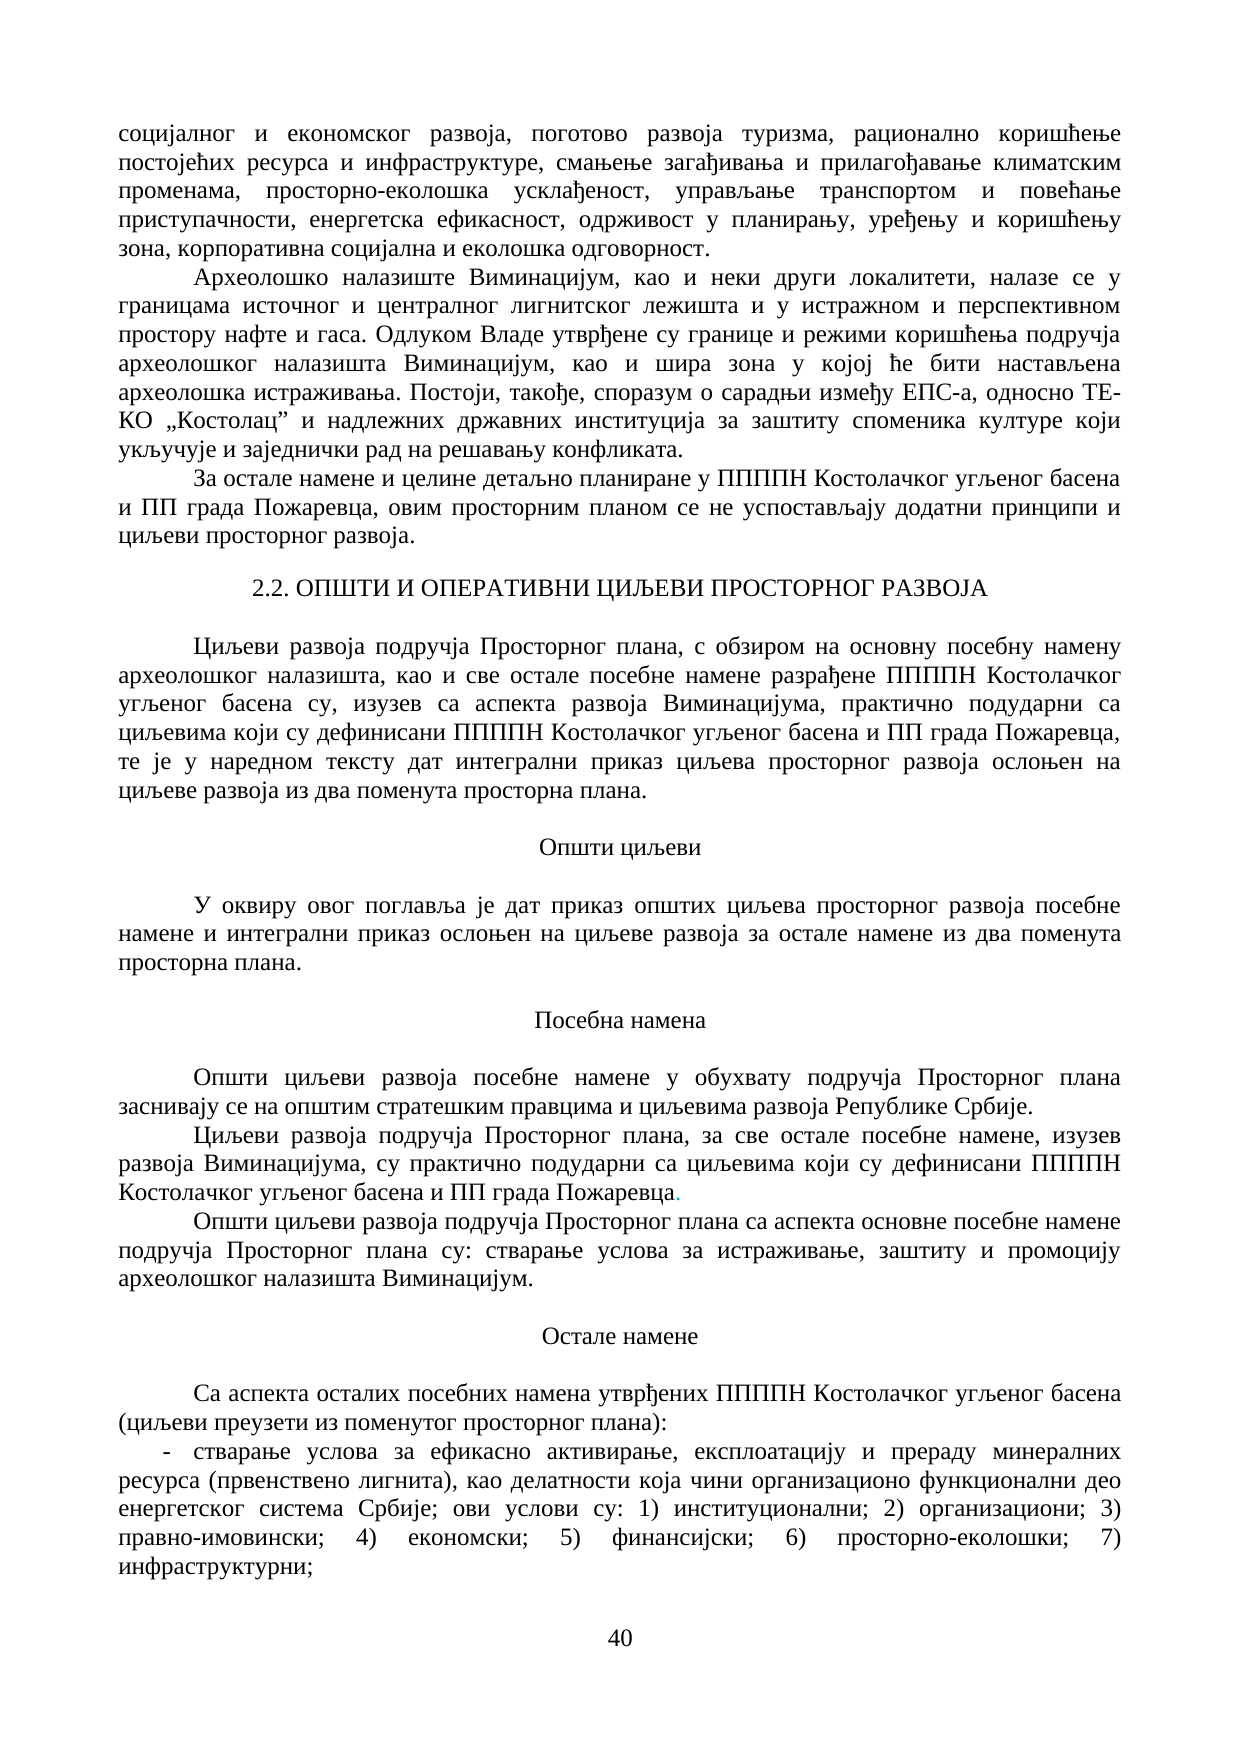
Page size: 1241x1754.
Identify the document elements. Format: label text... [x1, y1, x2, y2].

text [118, 118, 1122, 262]
text Циљеви развоја подручја Просторног плана, с обзиром на основну посебну намену археолошког налазишта, као и све остале посебне намене разрађене ППППН Костолачког угљеног басена су, изузев са аспекта развоја Виминацијума, практично подударни са циљевима који су дефинисани ППППН Костолачког угљеног басена и ПП града Пожаревца, те је у наредном тексту дат интегрални приказ циљева просторног развоја ослоњен на циљеве развоја из два поменута просторна плана. [118, 631, 1122, 803]
text Археолошко налазиште Виминацијум, као и неки други локалитети, налазе се у границама источног и централног лигнитског лежишта и у истражном и перспективном простору нафте и гаса. Одлуком Владе утврђене су границе и режими коришћења подручја археолошког налазишта Виминацијум, као и шира зона у којој ће бити настављена археолошка истраживања. Постоји, такође, споразум о сарадњи између ЕПС-а, односно ТЕ-КО „Костолац” и надлежних државних институција за заштиту споменика културе који укључује и заједнички рад на решавању конфликата. [118, 262, 1122, 463]
text За остале намене и целине детаљно планиране у ППППН Костолачког угљеног басена и ПП града Пожаревца, овим просторним планом се не успостављају додатни принципи и циљеви просторног развоја. [118, 463, 1122, 549]
text 2.2. ОПШТИ И ОПЕРАТИВНИ ЦИЉЕВИ ПРОСТОРНОГ РАЗВОЈА [118, 573, 1122, 631]
text Општи циљеви развоја посебне намене у обухвату подручја Просторног плана заснивају се на општим стратешким правцима и циљевима развоја Републике Србије. [118, 1062, 1122, 1120]
list стварање услова за ефикасно активирање, експлоатацију и прераду минералних ресурса (првенствено лигнита), као делатности која чини организационо функционални део енергетског система Србије; ови услови су: 1) институционални; 2) организациони; 3) правно-имовински; 4) економски; 5) финансијски; 6) просторно-еколошки; 7) инфраструктурни; [118, 1436, 1122, 1580]
text Општи циљеви [118, 832, 1122, 861]
text Посебна намена [118, 1005, 1122, 1033]
text Остале намене [118, 1321, 1122, 1350]
text Са аспекта осталих посебних намена утврђених ППППН Костолачког угљеног басена (циљеви преузети из поменутог просторног плана): [118, 1378, 1122, 1436]
text Циљеви развоја подручја Просторног плана, за све остале посебне намене, изузев развоја Виминацијума, су практично подударни са циљевима који су дефинисани ППППН Костолачког угљеног басена и ПП града Пожаревца. [118, 1120, 1122, 1206]
text У оквиру овог поглавља је дат приказ општих циљева просторног развоја посебне намене и интегрални приказ ослоњен на циљеве развоја за остале намене из два поменута просторна плана. [118, 890, 1122, 976]
text Општи циљеви развоја подручја Просторног плана са аспекта основне посебне намене подручја Просторног плана су: стварање услова за истраживање, заштиту и промоцију археолошког налазишта Виминацијум. [118, 1206, 1122, 1292]
